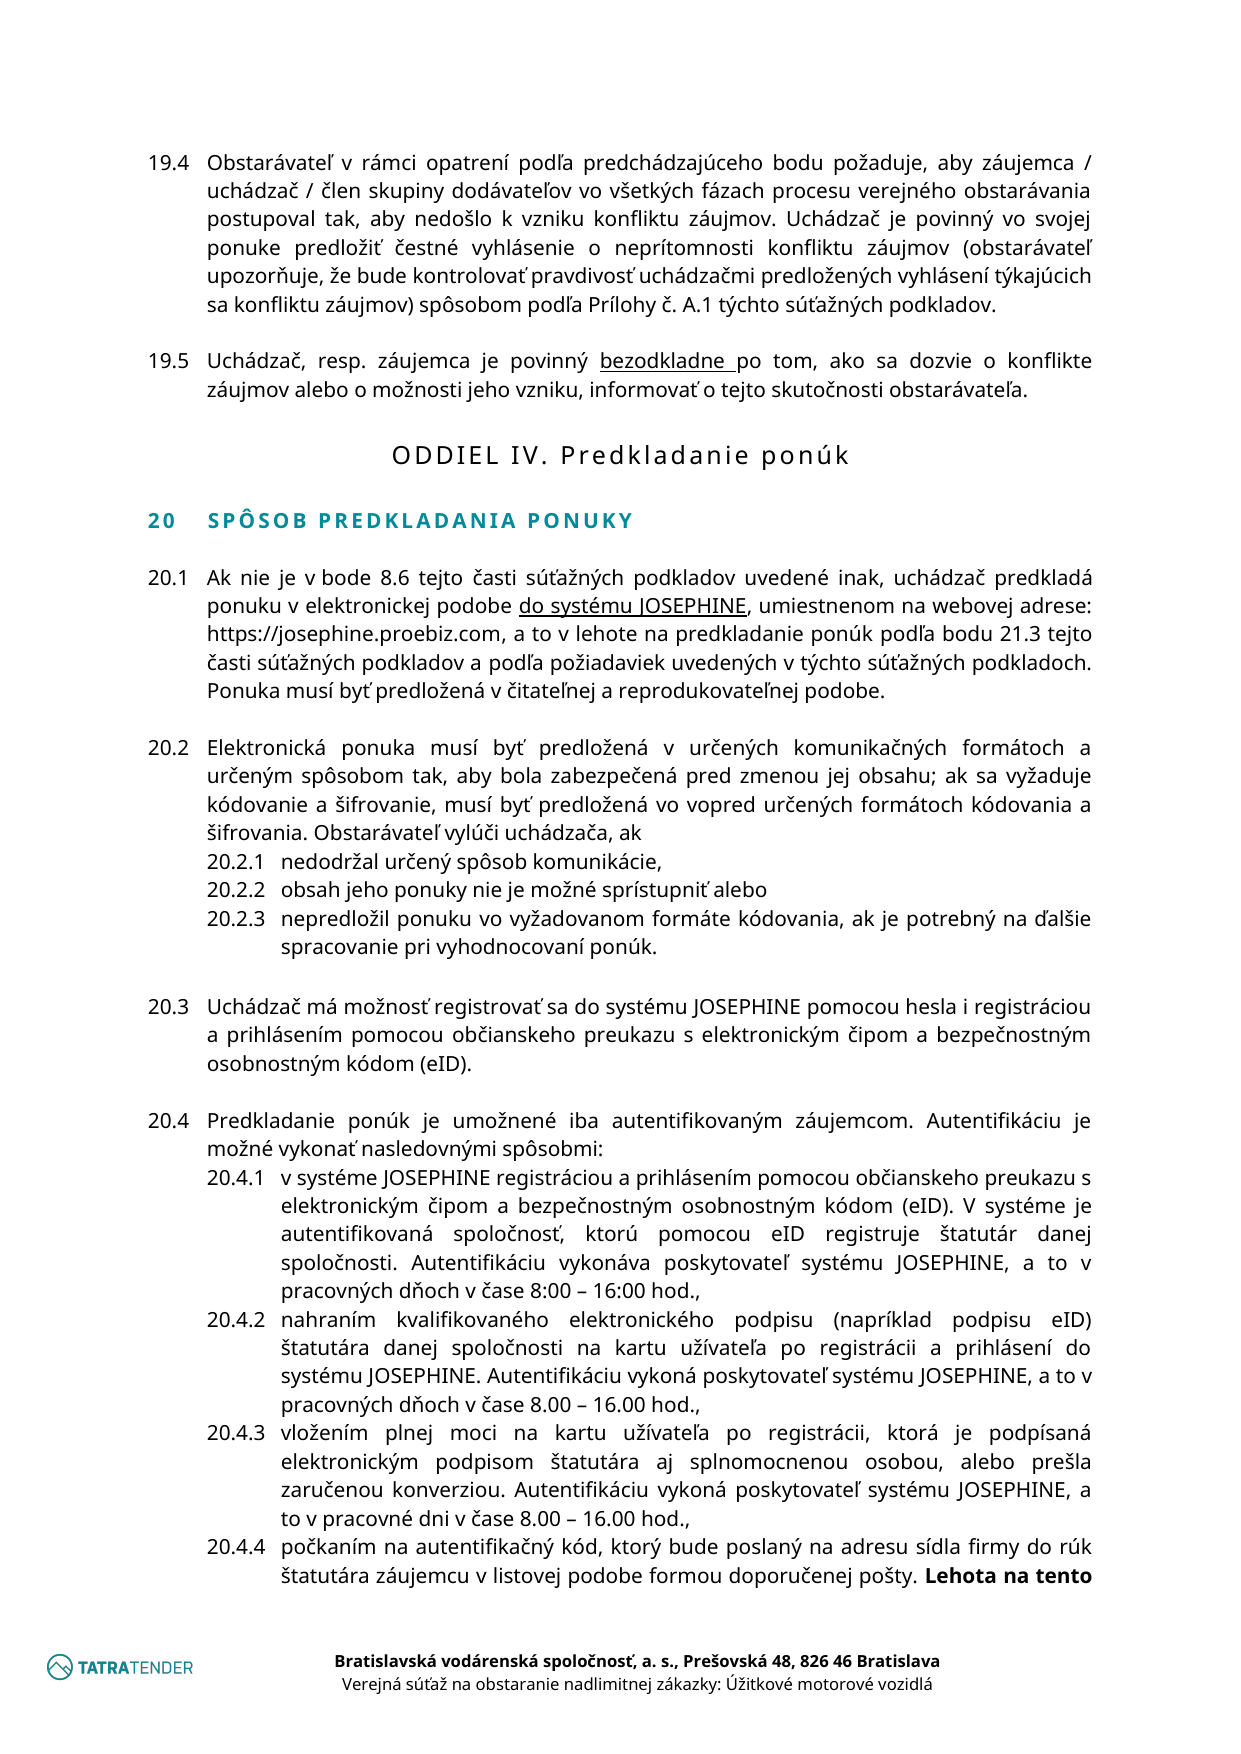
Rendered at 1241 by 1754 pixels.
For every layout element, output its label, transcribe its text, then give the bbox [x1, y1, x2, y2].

subtitle Uchádzač, resp. záujemca je povinný bezodkladne po tom, ako sa dozvie o konflikte záujmov alebo o možnosti jeho vzniku, informovať o tejto skutočnosti obstarávateľa. [148, 347, 1093, 403]
subtitle Uchádzač má možnosť registrovať sa do systému JOSEPHINE pomocou hesla i registráciou a prihlásením pomocou občianskeho preukazu s elektronickým čipom a bezpečnostným osobnostným kódom (eID). [148, 992, 1093, 1077]
text Spôsob predkladania ponuky [148, 506, 1093, 534]
subtitle nepredložil ponuku vo vyžadovanom formáte kódovania, ak je potrebný na ďalšie spracovanie pri vyhodnocovaní ponúk. [207, 904, 1093, 961]
subtitle vložením plnej moci na kartu užívateľa po registrácii, ktorá je podpísaná elektronickým podpisom štatutára aj splnomocnenou osobou, alebo prešla zaručenou konverziou. Autentifikáciu vykoná poskytovateľ systému JOSEPHINE, a to v pracovné dni v čase 8.00 – 16.00 hod., [207, 1418, 1093, 1532]
text ODDIEL IV. Predkladanie ponúk [148, 438, 1093, 472]
subtitle nahraním kvalifikovaného elektronického podpisu (napríklad podpisu eID) štatutára danej spoločnosti na kartu užívateľa po registrácii a prihlásení do systému JOSEPHINE. Autentifikáciu vykoná poskytovateľ systému JOSEPHINE, a to v pracovných dňoch v čase 8.00 – 16.00 hod., [207, 1305, 1093, 1418]
subtitle Ak nie je v bode 8.6 tejto časti súťažných podkladov uvedené inak, uchádzač predkladá ponuku v elektronickej podobe do systému JOSEPHINE, umiestnenom na webovej adrese: https://josephine.proebiz.com, a to v lehote na predkladanie ponúk podľa bodu 21.3 tejto časti súťažných podkladov a podľa požiadaviek uvedených v týchto súťažných podkladoch. Ponuka musí byť predložená v čitateľnej a reprodukovateľnej podobe. [148, 563, 1093, 705]
picture [44, 1641, 205, 1690]
subtitle v systéme JOSEPHINE registráciou a prihlásením pomocou občianskeho preukazu s elektronickým čipom a bezpečnostným osobnostným kódom (eID). V systéme je autentifikovaná spoločnosť, ktorú pomocou eID registruje štatutár danej spoločnosti. Autentifikáciu vykonáva poskytovateľ systému JOSEPHINE, a to v pracovných dňoch v čase 8:00 – 16:00 hod., [207, 1163, 1093, 1305]
subtitle Predkladanie ponúk je umožnené iba autentifikovaným záujemcom. Autentifikáciu je možné vykonať nasledovnými spôsobmi: [148, 1106, 1093, 1163]
subtitle nedodržal určený spôsob komunikácie, [207, 847, 1093, 875]
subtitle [207, 1532, 1093, 1589]
subtitle obsah jeho ponuky nie je možné sprístupniť alebo [207, 875, 1093, 904]
subtitle Elektronická ponuka musí byť predložená v určených komunikačných formátoch a určeným spôsobom tak, aby bola zabezpečená pred zmenou jej obsahu; ak sa vyžaduje kódovanie a šifrovanie, musí byť predložená vo vopred určených formátoch kódovania a šifrovania. Obstarávateľ vylúči uchádzača, ak [148, 733, 1093, 847]
subtitle Obstarávateľ v rámci opatrení podľa predchádzajúceho bodu požaduje, aby záujemca / uchádzač / člen skupiny dodávateľov vo všetkých fázach procesu verejného obstarávania postupoval tak, aby nedošlo k vzniku konfliktu záujmov. Uchádzač je povinný vo svojej ponuke predložiť čestné vyhlásenie o neprítomnosti konfliktu záujmov (obstarávateľ upozorňuje, že bude kontrolovať pravdivosť uchádzačmi predložených vyhlásení týkajúcich sa konfliktu záujmov) spôsobom podľa Prílohy č. A.1 týchto súťažných podkladov. [148, 148, 1093, 318]
